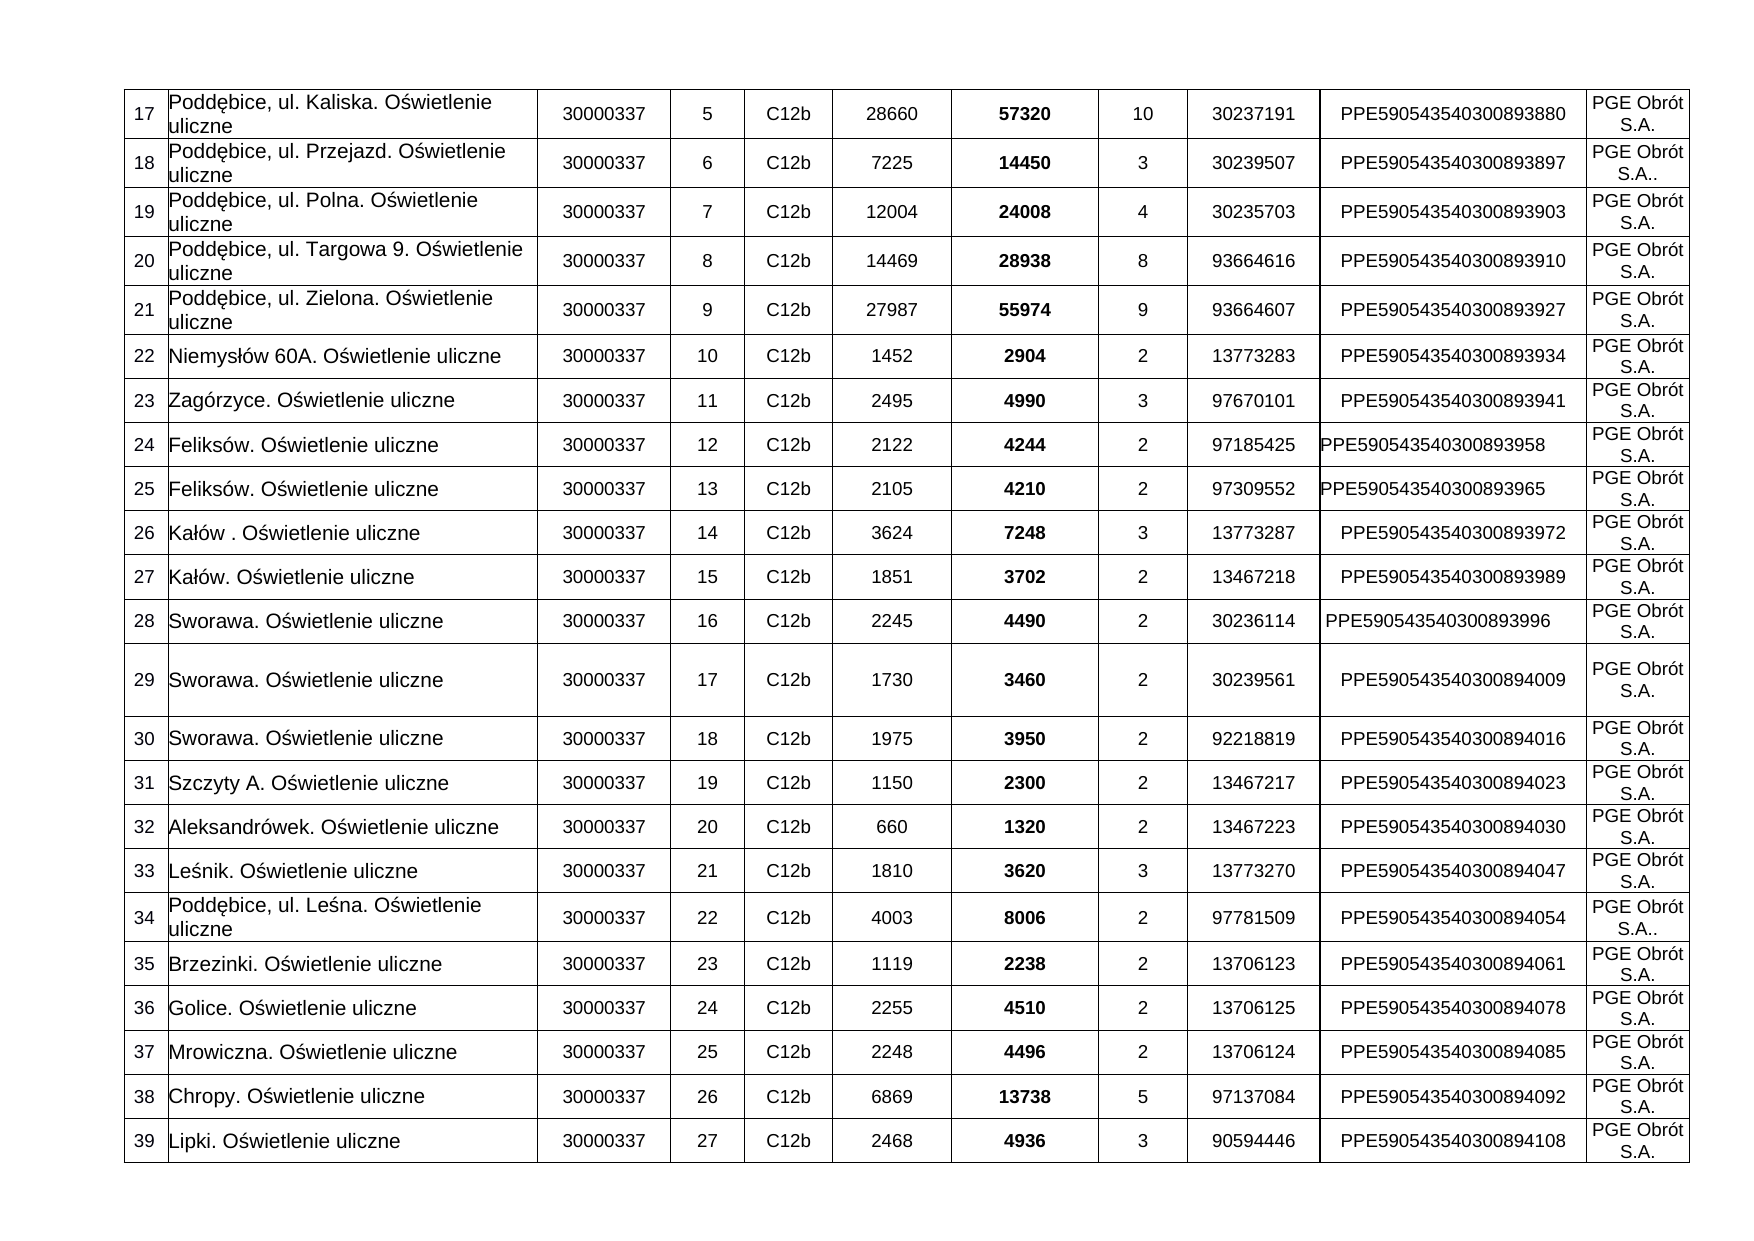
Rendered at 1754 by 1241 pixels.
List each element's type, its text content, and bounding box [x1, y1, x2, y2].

table_cell 2248 [833, 1031, 951, 1074]
table_cell 2300 [952, 761, 1098, 804]
table_cell 30239561 [1188, 644, 1319, 716]
table_cell C12b [745, 761, 832, 804]
table_cell 14469 [833, 237, 951, 284]
table_cell 13706125 [1188, 986, 1319, 1029]
table_cell 660 [833, 805, 951, 848]
table_cell 2495 [833, 379, 951, 422]
table_cell Kałów. Oświetlenie uliczne [169, 555, 537, 598]
table_cell PGE Obrót S.A. [1587, 335, 1689, 378]
table_cell 30000337 [538, 139, 670, 187]
table_cell 30000337 [538, 600, 670, 643]
table_cell 27 [671, 1119, 744, 1162]
table_cell PGE Obrót S.A. [1587, 717, 1689, 760]
table_cell PPE590543540300894092 [1321, 1075, 1586, 1118]
table_cell 22 [671, 893, 744, 941]
table_cell Sworawa. Oświetlenie uliczne [169, 644, 537, 716]
table_cell PGE Obrót S.A. [1587, 761, 1689, 804]
table_cell 2245 [833, 600, 951, 643]
table_cell C12b [745, 423, 832, 466]
table_cell PGE Obrót S.A. [1587, 555, 1689, 598]
table_cell 34 [125, 893, 168, 941]
table_cell 30000337 [538, 511, 670, 554]
table_cell C12b [745, 511, 832, 554]
table_cell PPE590543540300894085 [1321, 1031, 1586, 1074]
table_cell C12b [745, 1075, 832, 1118]
table_cell 30000337 [538, 467, 670, 510]
table_cell 19 [125, 188, 168, 236]
table_cell 92218819 [1188, 717, 1319, 760]
table_cell 30000337 [538, 423, 670, 466]
table_cell 93664607 [1188, 286, 1319, 333]
table_cell 12 [671, 423, 744, 466]
table_cell Sworawa. Oświetlenie uliczne [169, 600, 537, 643]
table_cell C12b [745, 335, 832, 378]
table_cell 13467218 [1188, 555, 1319, 598]
table_cell 4 [1099, 188, 1187, 236]
table_cell PPE590543540300893880 [1321, 90, 1586, 138]
table_cell 97185425 [1188, 423, 1319, 466]
table_cell Feliksów. Oświetlenie uliczne [169, 467, 537, 510]
table_cell PGE Obrót S.A. [1587, 600, 1689, 643]
table_cell PGE Obrót S.A. [1587, 644, 1689, 716]
table_cell PGE Obrót S.A. [1587, 467, 1689, 510]
table_cell 30000337 [538, 644, 670, 716]
table_cell 35 [125, 942, 168, 985]
table_cell 2 [1099, 942, 1187, 985]
table_cell 2122 [833, 423, 951, 466]
table_cell 21 [671, 849, 744, 892]
table_cell 13706123 [1188, 942, 1319, 985]
table_cell Feliksów. Oświetlenie uliczne [169, 423, 537, 466]
table_cell 30000337 [538, 761, 670, 804]
table_cell PGE Obrót S.A.. [1587, 893, 1689, 941]
table_cell 30000337 [538, 717, 670, 760]
table_cell Mrowiczna. Oświetlenie uliczne [169, 1031, 537, 1074]
table_cell 2255 [833, 986, 951, 1029]
table_cell 4244 [952, 423, 1098, 466]
table_cell 8006 [952, 893, 1098, 941]
table_cell 22 [125, 335, 168, 378]
table_cell Poddębice, ul. Zielona. Oświetlenie uliczne [169, 286, 537, 333]
table_cell 12004 [833, 188, 951, 236]
table_cell 2 [1099, 644, 1187, 716]
table_cell C12b [745, 986, 832, 1029]
table_cell 24 [671, 986, 744, 1029]
table_cell C12b [745, 942, 832, 985]
table_cell 97309552 [1188, 467, 1319, 510]
table_cell PGE Obrót S.A. [1587, 188, 1689, 236]
table_cell PPE590543540300893958 [1321, 423, 1586, 466]
table_cell PPE590543540300894023 [1321, 761, 1586, 804]
table_cell 19 [671, 761, 744, 804]
table_cell 26 [671, 1075, 744, 1118]
table_cell 2468 [833, 1119, 951, 1162]
table_cell 37 [125, 1031, 168, 1074]
table_cell 3950 [952, 717, 1098, 760]
table_cell 18 [125, 139, 168, 187]
table_cell 4210 [952, 467, 1098, 510]
table_cell 1810 [833, 849, 951, 892]
table_cell PGE Obrót S.A. [1587, 511, 1689, 554]
table_cell 30000337 [538, 942, 670, 985]
table_cell Niemysłów 60A. Oświetlenie uliczne [169, 335, 537, 378]
table_cell PPE590543540300893934 [1321, 335, 1586, 378]
table_cell 3 [1099, 379, 1187, 422]
table_cell PPE590543540300893897 [1321, 139, 1586, 187]
table_cell 27987 [833, 286, 951, 333]
table_cell PPE590543540300893989 [1321, 555, 1586, 598]
table_cell Sworawa. Oświetlenie uliczne [169, 717, 537, 760]
table_cell Aleksandrówek. Oświetlenie uliczne [169, 805, 537, 848]
table_cell 30000337 [538, 90, 670, 138]
table_cell Kałów . Oświetlenie uliczne [169, 511, 537, 554]
table_cell PPE590543540300894054 [1321, 893, 1586, 941]
table_cell 3620 [952, 849, 1098, 892]
table_cell 5 [671, 90, 744, 138]
table_cell C12b [745, 644, 832, 716]
table_cell 57320 [952, 90, 1098, 138]
table_cell PPE590543540300894078 [1321, 986, 1586, 1029]
table_cell 3624 [833, 511, 951, 554]
table_cell 16 [671, 600, 744, 643]
table_cell PPE590543540300894047 [1321, 849, 1586, 892]
table_cell 3702 [952, 555, 1098, 598]
table_cell 9 [1099, 286, 1187, 333]
table_cell PPE590543540300893910 [1321, 237, 1586, 284]
table_cell 33 [125, 849, 168, 892]
table_cell 20 [671, 805, 744, 848]
table_cell 1320 [952, 805, 1098, 848]
table_cell 25 [125, 467, 168, 510]
table_cell 17 [125, 90, 168, 138]
table_cell 1975 [833, 717, 951, 760]
table_cell 7248 [952, 511, 1098, 554]
table_cell C12b [745, 188, 832, 236]
table_cell 97670101 [1188, 379, 1319, 422]
table_cell 17 [671, 644, 744, 716]
table_cell 7225 [833, 139, 951, 187]
table_cell 90594446 [1188, 1119, 1319, 1162]
table_cell 6 [671, 139, 744, 187]
table_cell C12b [745, 1119, 832, 1162]
table_cell 3 [1099, 849, 1187, 892]
table_cell PPE590543540300894030 [1321, 805, 1586, 848]
table_cell 18 [671, 717, 744, 760]
table_cell Poddębice, ul. Kaliska. Oświetlenie uliczne [169, 90, 537, 138]
table_cell 38 [125, 1075, 168, 1118]
table_cell Szczyty A. Oświetlenie uliczne [169, 761, 537, 804]
table_cell 30000337 [538, 805, 670, 848]
table_cell 1851 [833, 555, 951, 598]
table_cell Leśnik. Oświetlenie uliczne [169, 849, 537, 892]
table_cell PGE Obrót S.A.. [1587, 139, 1689, 187]
table_cell 31 [125, 761, 168, 804]
table_cell 30000337 [538, 986, 670, 1029]
table_cell PPE590543540300893903 [1321, 188, 1586, 236]
table_cell PPE590543540300894009 [1321, 644, 1586, 716]
table_cell 2904 [952, 335, 1098, 378]
table_cell 1730 [833, 644, 951, 716]
table_cell Poddębice, ul. Polna. Oświetlenie uliczne [169, 188, 537, 236]
table_cell 2 [1099, 1031, 1187, 1074]
table_cell 9 [671, 286, 744, 333]
table_cell 30236114 [1188, 600, 1319, 643]
table_cell PGE Obrót S.A. [1587, 237, 1689, 284]
table_cell 11 [671, 379, 744, 422]
table_cell 2 [1099, 555, 1187, 598]
table_cell PPE590543540300893941 [1321, 379, 1586, 422]
table_cell Brzezinki. Oświetlenie uliczne [169, 942, 537, 985]
table_cell 6869 [833, 1075, 951, 1118]
table_cell C12b [745, 467, 832, 510]
table_cell 2238 [952, 942, 1098, 985]
table_cell 30000337 [538, 335, 670, 378]
table_cell C12b [745, 379, 832, 422]
table_cell 97137084 [1188, 1075, 1319, 1118]
table_cell Poddębice, ul. Przejazd. Oświetlenie uliczne [169, 139, 537, 187]
table_cell 30000337 [538, 286, 670, 333]
table_cell PGE Obrót S.A. [1587, 942, 1689, 985]
table_cell 4936 [952, 1119, 1098, 1162]
table_cell PGE Obrót S.A. [1587, 1031, 1689, 1074]
table_cell C12b [745, 555, 832, 598]
table_cell 2 [1099, 423, 1187, 466]
table_cell 30237191 [1188, 90, 1319, 138]
table_cell 20 [125, 237, 168, 284]
table_cell 28660 [833, 90, 951, 138]
table_cell 30000337 [538, 1031, 670, 1074]
table_cell 1150 [833, 761, 951, 804]
table_cell 13773283 [1188, 335, 1319, 378]
table_cell 8 [671, 237, 744, 284]
table_cell 3 [1099, 1119, 1187, 1162]
table_cell C12b [745, 717, 832, 760]
table_cell 30235703 [1188, 188, 1319, 236]
table_cell 13773270 [1188, 849, 1319, 892]
table_cell 3 [1099, 511, 1187, 554]
table_cell C12b [745, 600, 832, 643]
table_cell Golice. Oświetlenie uliczne [169, 986, 537, 1029]
table_cell 93664616 [1188, 237, 1319, 284]
table_cell 3460 [952, 644, 1098, 716]
table_cell 30000337 [538, 555, 670, 598]
table_cell Zagórzyce. Oświetlenie uliczne [169, 379, 537, 422]
table_cell 14450 [952, 139, 1098, 187]
table_cell PGE Obrót S.A. [1587, 986, 1689, 1029]
table_cell Poddębice, ul. Leśna. Oświetlenie uliczne [169, 893, 537, 941]
table_cell 30000337 [538, 188, 670, 236]
table_cell C12b [745, 139, 832, 187]
table_cell 13738 [952, 1075, 1098, 1118]
table_cell 25 [671, 1031, 744, 1074]
table_cell 2 [1099, 600, 1187, 643]
table_cell 36 [125, 986, 168, 1029]
table_cell PPE590543540300893972 [1321, 511, 1586, 554]
table_cell 4990 [952, 379, 1098, 422]
table_cell 39 [125, 1119, 168, 1162]
table_cell 10 [671, 335, 744, 378]
table_cell 1119 [833, 942, 951, 985]
table_cell 13467217 [1188, 761, 1319, 804]
table_cell 23 [671, 942, 744, 985]
table_cell 2 [1099, 761, 1187, 804]
table_cell PPE590543540300893996 [1321, 600, 1586, 643]
table_cell 2 [1099, 893, 1187, 941]
table_cell C12b [745, 237, 832, 284]
table_cell PGE Obrót S.A. [1587, 286, 1689, 333]
table_cell C12b [745, 805, 832, 848]
table_cell 30000337 [538, 1119, 670, 1162]
table_cell 4003 [833, 893, 951, 941]
table_cell Poddębice, ul. Targowa 9. Oświetlenie uliczne [169, 237, 537, 284]
table_cell 21 [125, 286, 168, 333]
table_cell C12b [745, 90, 832, 138]
table_cell 28938 [952, 237, 1098, 284]
table_cell C12b [745, 893, 832, 941]
table_cell 27 [125, 555, 168, 598]
table_cell 24008 [952, 188, 1098, 236]
table_cell 2105 [833, 467, 951, 510]
table_cell C12b [745, 849, 832, 892]
table_cell Chropy. Oświetlenie uliczne [169, 1075, 537, 1118]
table_cell 30000337 [538, 1075, 670, 1118]
table_cell PGE Obrót S.A. [1587, 423, 1689, 466]
table_cell 24 [125, 423, 168, 466]
table_cell 4496 [952, 1031, 1098, 1074]
table_cell 4510 [952, 986, 1098, 1029]
table_cell PGE Obrót S.A. [1587, 805, 1689, 848]
table_cell 1452 [833, 335, 951, 378]
table_cell 30000337 [538, 849, 670, 892]
table_cell 23 [125, 379, 168, 422]
table_cell 2 [1099, 805, 1187, 848]
table_cell PGE Obrót S.A. [1587, 849, 1689, 892]
table_cell 2 [1099, 467, 1187, 510]
table_cell C12b [745, 1031, 832, 1074]
table_cell 97781509 [1188, 893, 1319, 941]
table_cell 13773287 [1188, 511, 1319, 554]
table_cell PPE590543540300894016 [1321, 717, 1586, 760]
table_cell 13706124 [1188, 1031, 1319, 1074]
table_cell 2 [1099, 335, 1187, 378]
table_cell PPE590543540300893927 [1321, 286, 1586, 333]
table_cell 28 [125, 600, 168, 643]
table_cell 8 [1099, 237, 1187, 284]
table_cell PPE590543540300894061 [1321, 942, 1586, 985]
table_cell 30000337 [538, 893, 670, 941]
table_cell 15 [671, 555, 744, 598]
table_cell 30239507 [1188, 139, 1319, 187]
table_cell 29 [125, 644, 168, 716]
table_cell 7 [671, 188, 744, 236]
table_cell 13 [671, 467, 744, 510]
table_cell 26 [125, 511, 168, 554]
table_cell PGE Obrót S.A. [1587, 1119, 1689, 1162]
table_cell 2 [1099, 717, 1187, 760]
table_cell 5 [1099, 1075, 1187, 1118]
table_cell 4490 [952, 600, 1098, 643]
table_cell 10 [1099, 90, 1187, 138]
table_cell 32 [125, 805, 168, 848]
table_cell 30000337 [538, 379, 670, 422]
table_cell 13467223 [1188, 805, 1319, 848]
table_cell PPE590543540300894108 [1321, 1119, 1586, 1162]
table_cell 2 [1099, 986, 1187, 1029]
table_cell PGE Obrót S.A. [1587, 90, 1689, 138]
table_cell 55974 [952, 286, 1098, 333]
table_cell 14 [671, 511, 744, 554]
table_cell PPE590543540300893965 [1321, 467, 1586, 510]
table_cell 30 [125, 717, 168, 760]
table_cell 3 [1099, 139, 1187, 187]
table_cell PGE Obrót S.A. [1587, 379, 1689, 422]
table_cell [169, 1119, 537, 1162]
table_cell 30000337 [538, 237, 670, 284]
table_cell C12b [745, 286, 832, 333]
table_cell PGE Obrót S.A. [1587, 1075, 1689, 1118]
